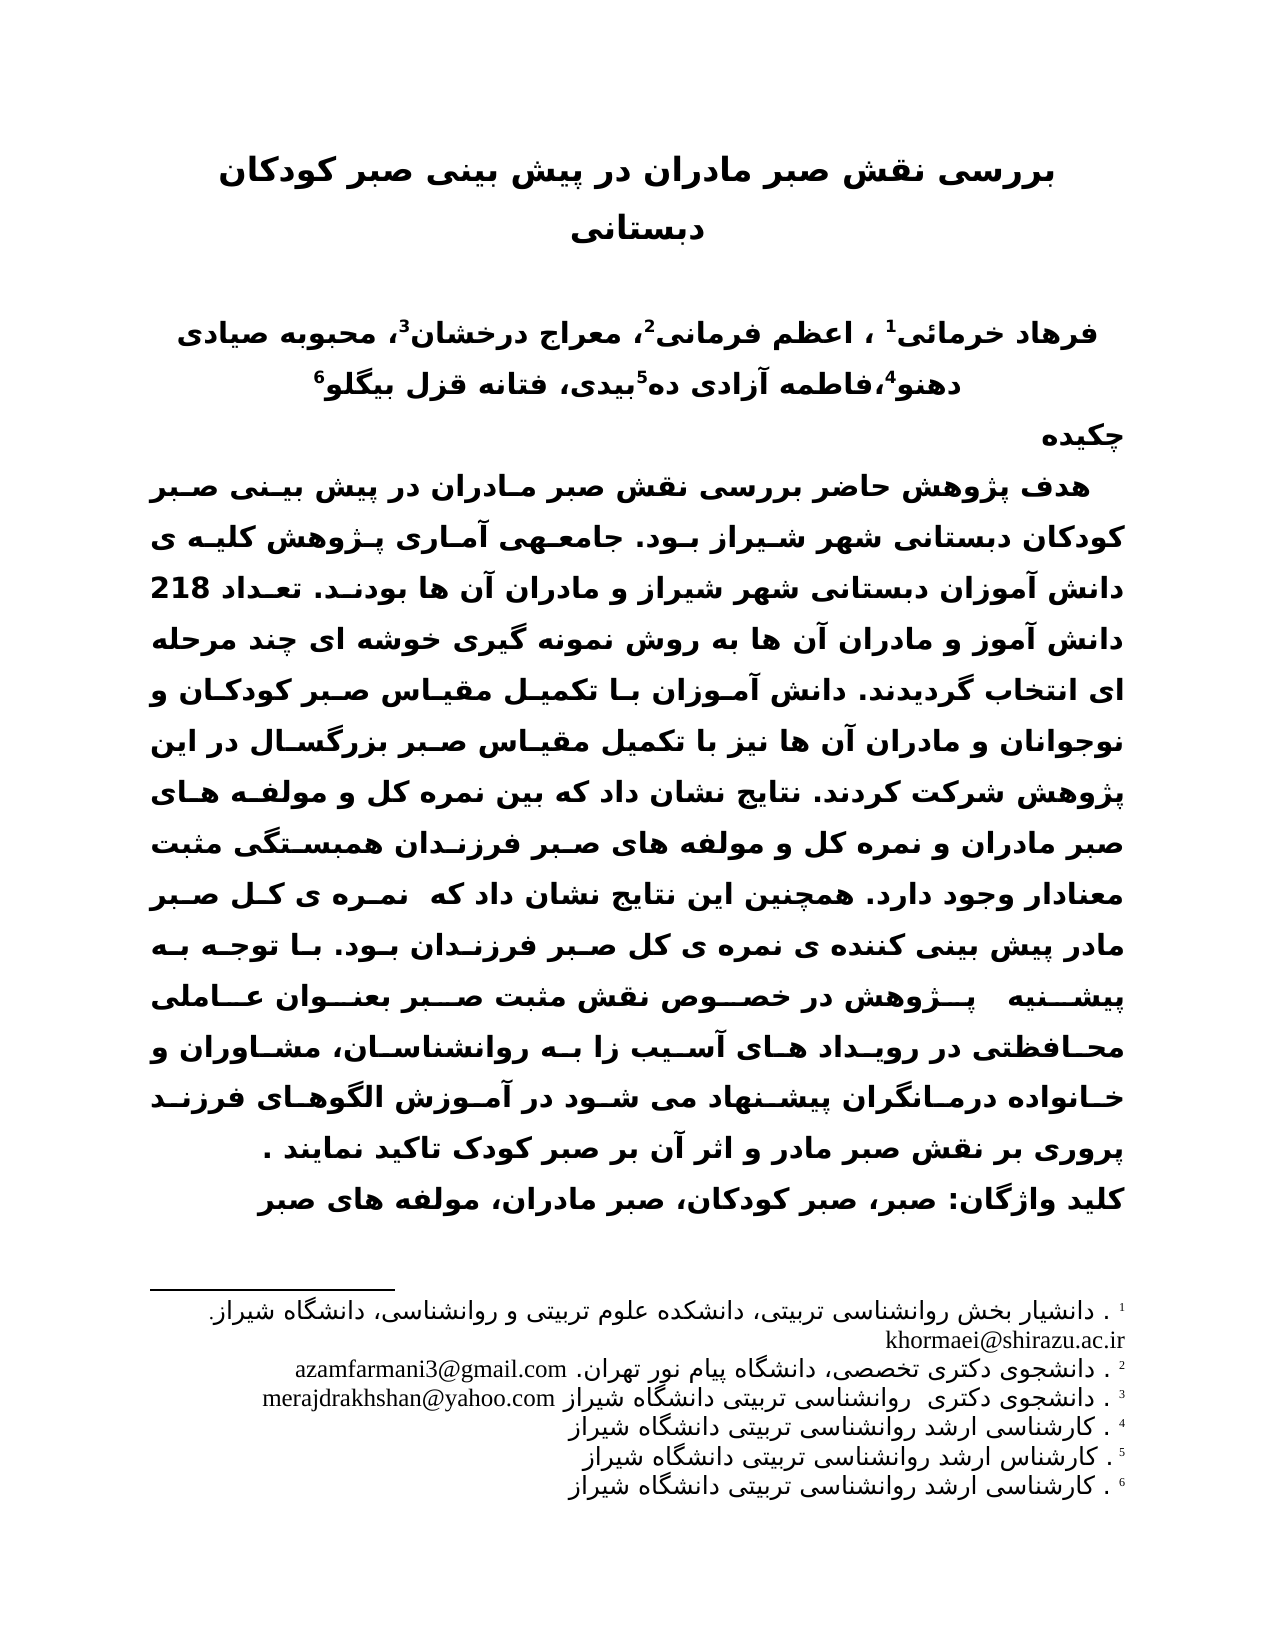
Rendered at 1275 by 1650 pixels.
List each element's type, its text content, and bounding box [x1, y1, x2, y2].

text كليد واژگان: صبر، صبر کودکان، صبر مادران، مولفه های صبر [150, 1183, 1125, 1217]
text چکیده [150, 419, 1125, 453]
text هدف پژوهش حاضر بررسی نقش صبر مادران در پیش بینی صبر کودکان دبستانی شهر شیراز بود. جامعهی آماری پژوهش کلیه ی دانش آموزان دبستانی شهر شیراز و مادران آن ها بودند. تعداد 218 دانش آموز و مادران آن ها به روش نمونه گیری خوشه ای چند مرحله ای انتخاب گردیدند. دانش آموزان با تکمیل مقیاس صبر کودکان و نوجوانان و مادران آن ها نیز با تکمیل مقیاس صبر بزرگسال در این پژوهش شرکت کردند. نتایج نشان داد که بین نمره کل و مولفه های صبر مادران و نمره کل و مولفه های صبر فرزندان همبستگی مثبت معنادار وجود دارد. همچنین این نتایج نشان داد که نمره ی کل صبر مادر پیش بینی کننده ی نمره ی کل صبر فرزندان بود. با توجه به پیشنیه پژوهش در خصوص نقش مثبت صبر بعنوان عاملی محافظتی در رویداد های آسیب زا به روانشناسان، مشاوران و خانواده درمانگران پیشنهاد می شود در آموزش الگوهای فرزند پروری بر نقش صبر مادر و اثر آن بر صبر کودک تاکید نمایند . [150, 469, 1125, 1166]
text فرهاد خرمائی ، اعظم فرمانی، معراج درخشان، محبوبه صیادی دهنو،فاطمه آزادی دهبیدی، فتانه قزل بیگلو [150, 317, 1125, 402]
text بررسی نقش صبر مادران در پیش بینی صبر کودکان دبستانی [150, 150, 1125, 247]
